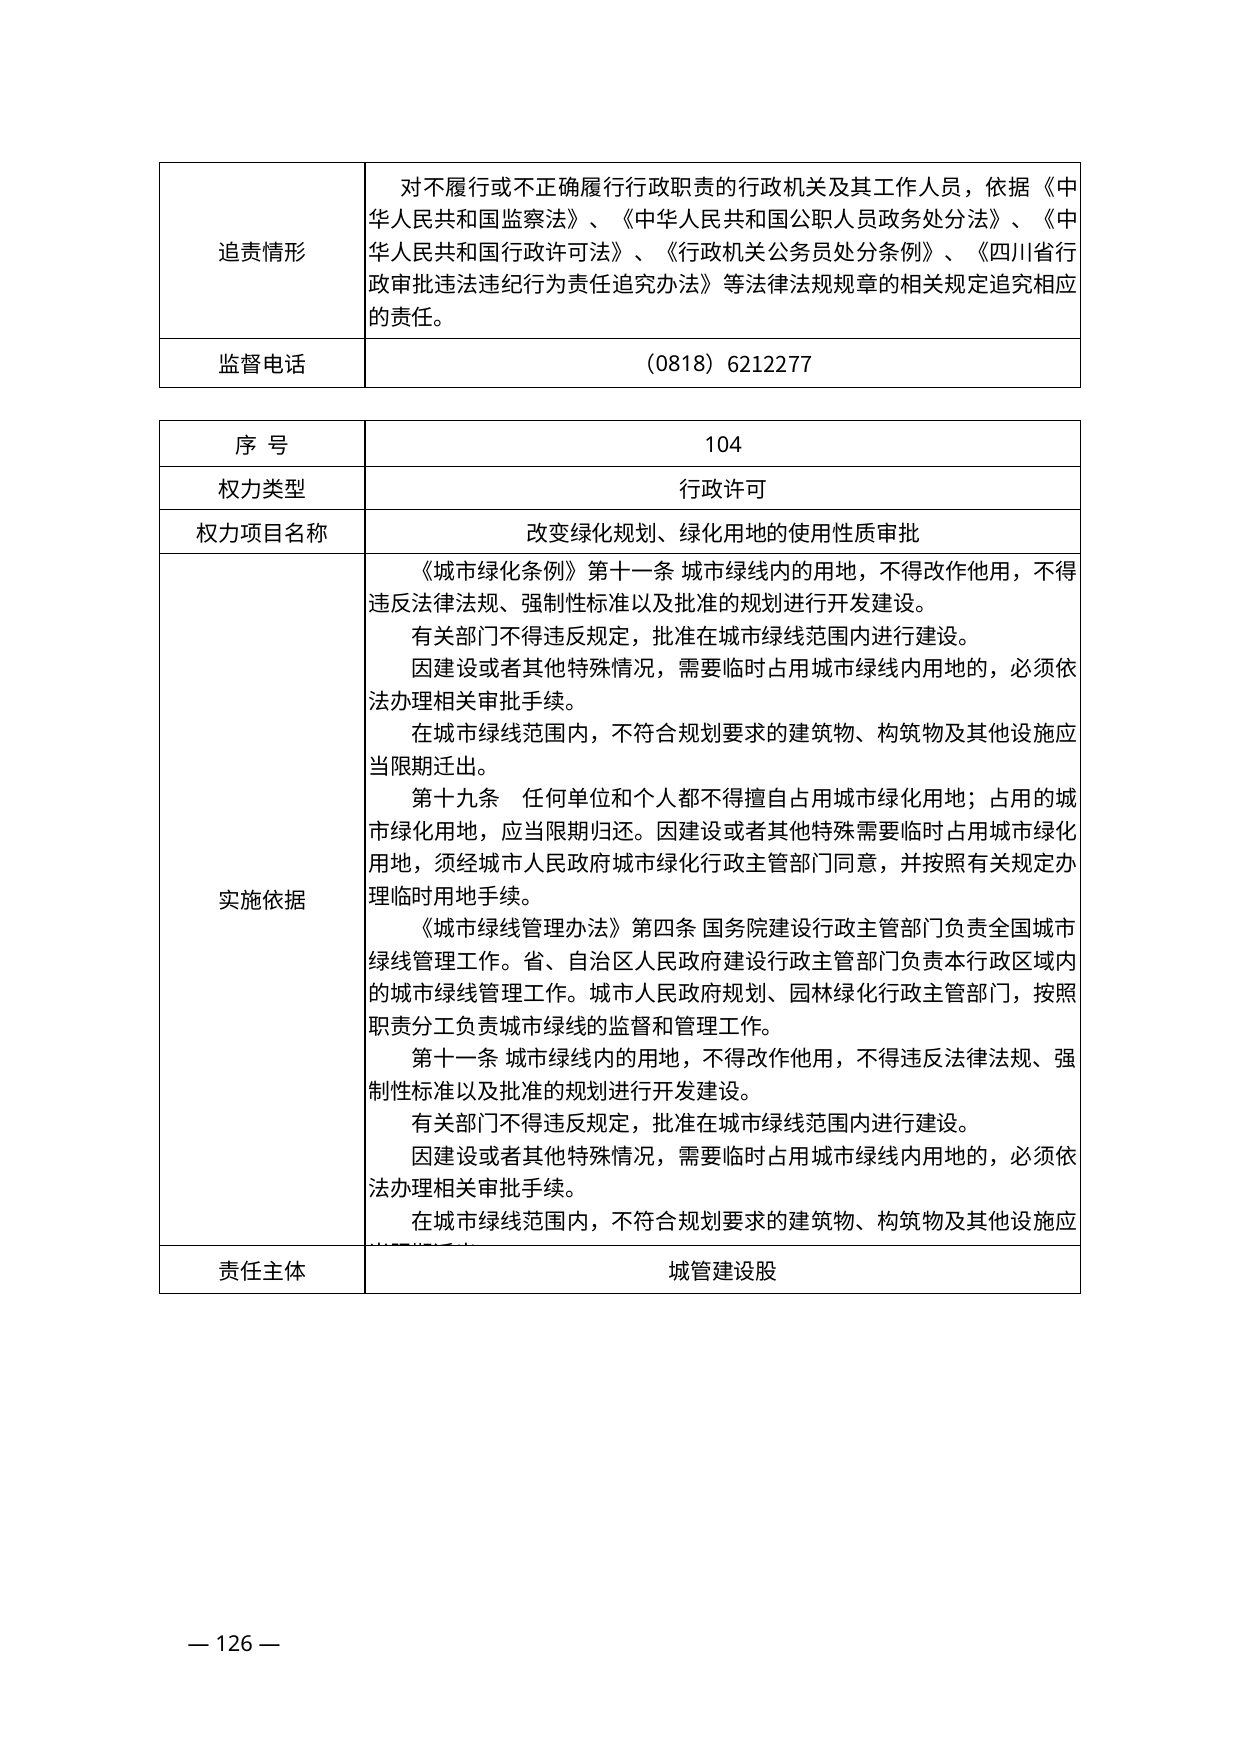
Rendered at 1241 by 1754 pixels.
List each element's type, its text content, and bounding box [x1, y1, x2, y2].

table_cell 权力类型 [160, 467, 364, 509]
table_cell （0818）6212277 [366, 339, 1080, 387]
table_cell 改变绿化规划、绿化用地的使用性质审批 [366, 510, 1080, 552]
table_cell 权力项目名称 [160, 510, 364, 552]
table_cell 对不履行或不正确履行行政职责的行政机关及其工作人员，依据《中华人民共和国监察法》、《中华人民共和国公职人员政务处分法》、《中华人民共和国行政许可法》、《行政机关公务员处分条例》、《四川省行政审批违法违纪行为责任追究办法》等法律法规规章的相关规定追究相应的责任。 [366, 163, 1080, 338]
table_cell 实施依据 [160, 554, 364, 1245]
table_header 序 号 [160, 421, 364, 466]
table_cell 行政许可 [366, 467, 1080, 509]
table_cell 追责情形 [160, 163, 364, 338]
table_cell 责任主体 [160, 1246, 364, 1293]
table_cell 监督电话 [160, 339, 364, 387]
table_header 104 [366, 421, 1080, 466]
table_cell 城管建设股 [366, 1246, 1080, 1293]
table_cell 《城市绿化条例》第十一条 城市绿线内的用地，不得改作他用，不得违反法律法规、强制性标准以及批准的规划进行开发建设。 有关部门不得违反规定，批准在城市绿线范围内进行建设。 因建设或者其他特殊情况，需要临时占用城市绿线内用地的，必须依法办理相关审批手续。 在城市绿线范围内，不符合规划要求的建筑物、构筑物及其他设施应当限期迁出。 第十九条 任何单位和个人都不得擅自占用城市绿化用地；占用的城市绿化用地，应当限期归还。因建设或者其他特殊需要临时占用城市绿化用地，须经城市人民政府城市绿化行政主管部门同意，并按照有关规定办理临时用地手续。 《城市绿线管理办法》第四条 国务院建设行政主管部门负责全国城市绿线管理工作。省、自治区人民政府建设行政主管部门负责本行政区域内的城市绿线管理工作。城市人民政府规划、园林绿化行政主管部门，按照职责分工负责城市绿线的监督和管理工作。 第十一条 城市绿线内的用地，不得改作他用，不得违反法律法规、强制性标准以及批准的规划进行开发建设。 有关部门不得违反规定，批准在城市绿线范围内进行建设。 因建设或者其他特殊情况，需要临时占用城市绿线内用地的，必须依法办理相关审批手续。 在城市绿线范围内，不符合规划要求的建筑物、构筑物及其他设施应当限期迁出。 [366, 554, 1080, 1245]
